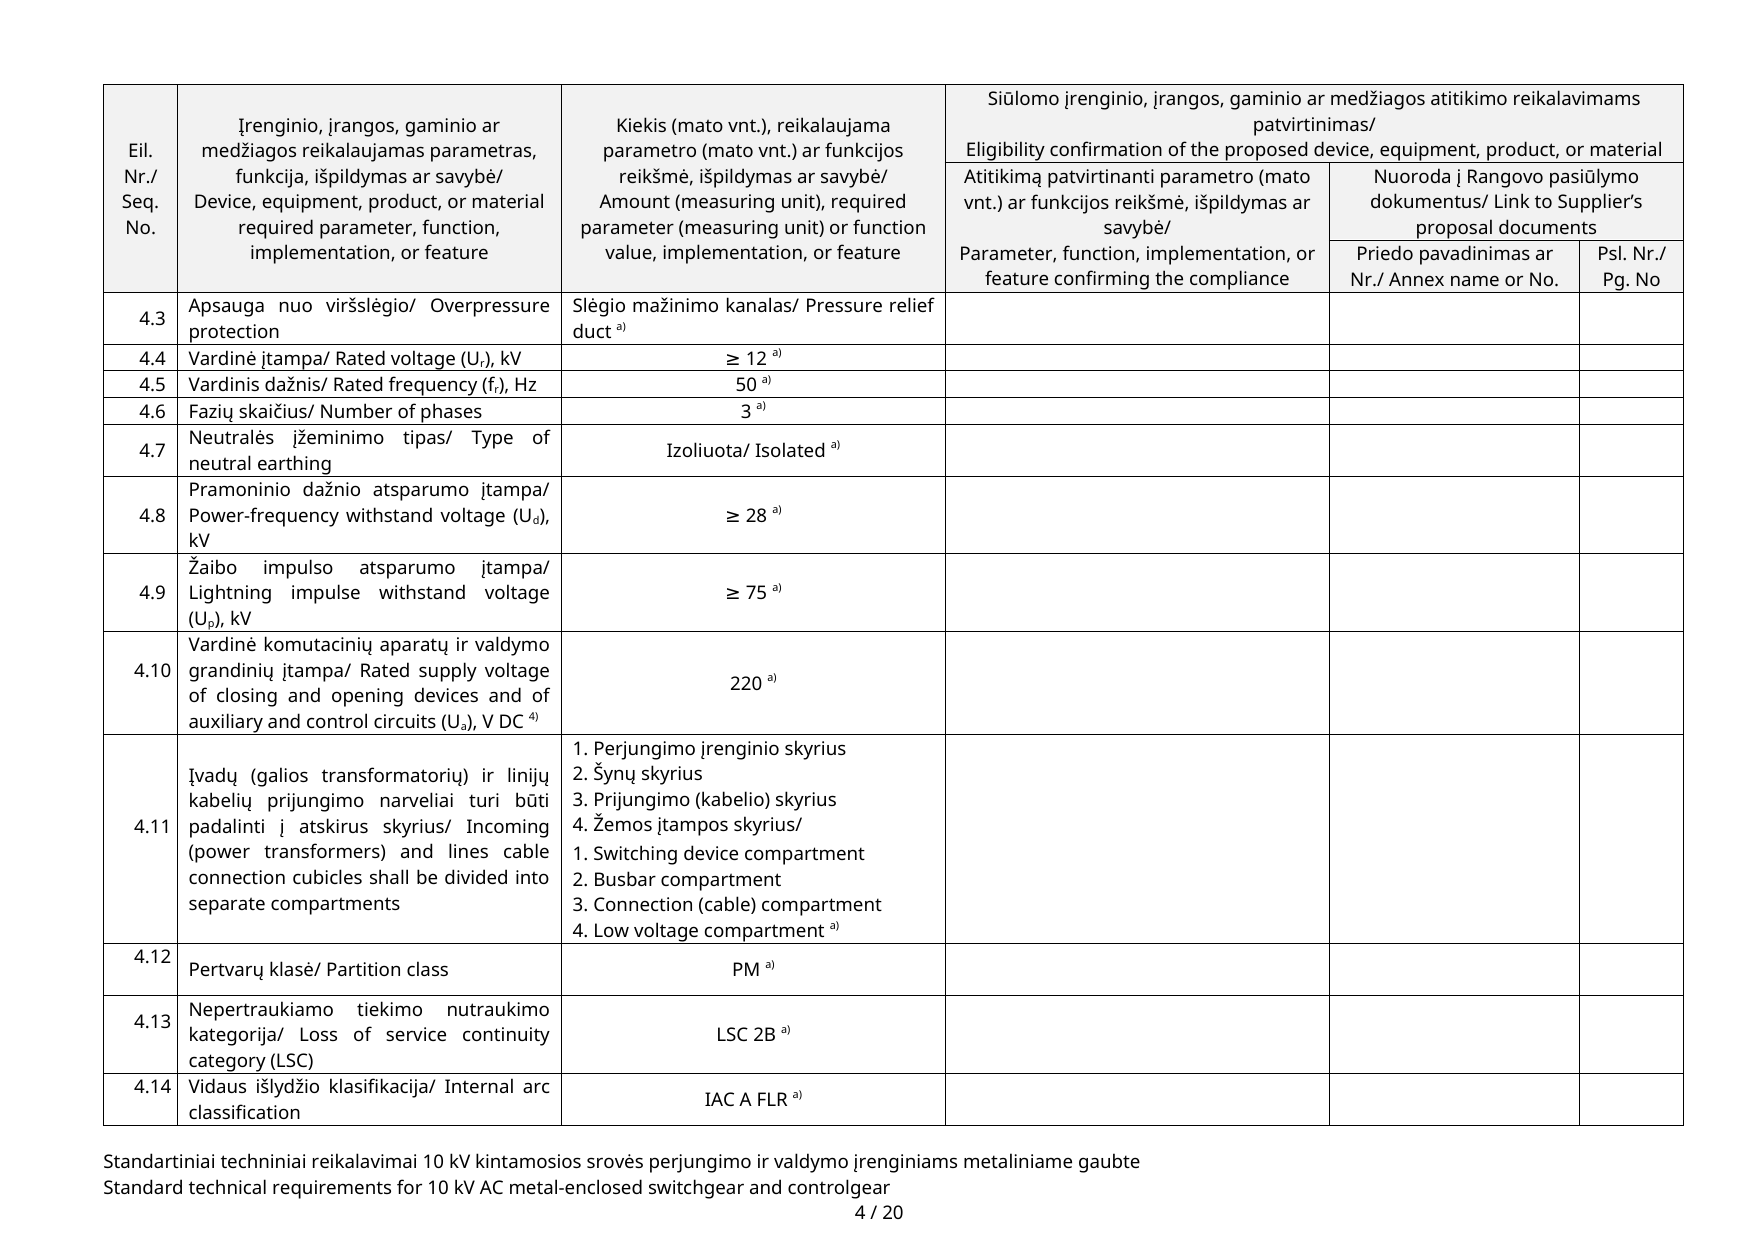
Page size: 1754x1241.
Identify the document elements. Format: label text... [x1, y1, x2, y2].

table_cell [1330, 1074, 1579, 1124]
table_header Įrenginio, įrangos, gaminio ar medžiagos reikalaujamas parametras, funkcija, išpildymas ar savybė/ Device, equipment, product, or material required parameter, function, implementation, or feature [178, 85, 561, 292]
table_cell PM a) [562, 944, 945, 995]
table_cell LSC 2B a) [562, 996, 945, 1072]
table_cell [104, 554, 177, 631]
table_cell [946, 345, 1329, 370]
table_cell Vardinė įtampa/ Rated voltage (Ur), kV [178, 345, 561, 370]
table_cell [1330, 554, 1579, 631]
table_cell Neutralės įžeminimo tipas/ Type of neutral earthing [178, 425, 561, 476]
table_cell [1580, 371, 1683, 397]
table_cell [946, 944, 1329, 995]
table_cell [104, 1074, 177, 1124]
table_cell Izoliuota/ Isolated a) [562, 425, 945, 476]
table_cell [104, 398, 177, 423]
table_cell [1330, 632, 1579, 734]
table_cell Nepertraukiamo tiekimo nutraukimo kategorija/ Loss of service continuity category (LSC) [178, 996, 561, 1072]
table_cell [104, 944, 177, 995]
table_cell [104, 345, 177, 370]
table_cell Vardinė komutacinių aparatų ir valdymo grandinių įtampa/ Rated supply voltage of closing and opening devices and of auxiliary and control circuits (Ua), V DC 4) [178, 632, 561, 734]
table_header Kiekis (mato vnt.), reikalaujama parametro (mato vnt.) ar funkcijos reikšmė, išpildymas ar savybė/ Amount (measuring unit), required parameter (measuring unit) or function value, implementation, or feature [562, 85, 945, 292]
table_cell [1580, 345, 1683, 370]
table_cell [1580, 1074, 1683, 1124]
table_cell [946, 996, 1329, 1072]
table_cell [1330, 477, 1579, 553]
table_cell Įvadų (galios transformatorių) ir linijų kabelių prijungimo narveliai turi būti padalinti į atskirus skyrius/ Incoming (power transformers) and lines cable connection cubicles shall be divided into separate compartments [178, 735, 561, 943]
table_cell [1330, 735, 1579, 943]
table_cell ≥ 28 a) [562, 477, 945, 553]
table_cell [104, 371, 177, 397]
table_cell Psl. Nr./ Pg. No [1580, 241, 1683, 292]
table_cell [1330, 425, 1579, 476]
table_cell [946, 735, 1329, 943]
table_cell [1330, 293, 1579, 344]
table_cell [946, 1074, 1329, 1124]
table_cell Fazių skaičius/ Number of phases [178, 398, 561, 423]
table_cell ≥ 12 a) [562, 345, 945, 370]
table_cell 3 a) [562, 398, 945, 423]
table_cell [1330, 371, 1579, 397]
table_cell [1580, 477, 1683, 553]
table_cell [1580, 632, 1683, 734]
table_cell 1. Perjungimo įrenginio skyrius 2. Šynų skyrius 3. Prijungimo (kabelio) skyrius 4. Žemos įtampos skyrius/ 1. Switching device compartment 2. Busbar compartment 3. Connection (cable) compartment 4. Low voltage compartment a) [562, 735, 945, 943]
table_cell [946, 425, 1329, 476]
table_cell [946, 293, 1329, 344]
table_cell [104, 425, 177, 476]
table_cell Pertvarų klasė/ Partition class [178, 944, 561, 995]
table_cell Atitikimą patvirtinanti parametro (mato vnt.) ar funkcijos reikšmė, išpildymas ar savybė/ Parameter, function, implementation, or feature confirming the compliance [946, 163, 1329, 292]
table_cell [1580, 554, 1683, 631]
table_cell Vidaus išlydžio klasifikacija/ Internal arc classification [178, 1074, 561, 1124]
table_cell [104, 477, 177, 553]
table_header Eil. Nr./ Seq. No. [104, 85, 177, 292]
table_cell [1330, 345, 1579, 370]
table_cell [104, 632, 177, 734]
table_cell [1580, 944, 1683, 995]
table_cell [946, 398, 1329, 423]
table_cell Pramoninio dažnio atsparumo įtampa/ Power-frequency withstand voltage (Ud), kV [178, 477, 561, 553]
table_cell Žaibo impulso atsparumo įtampa/ Lightning impulse withstand voltage (Up), kV [178, 554, 561, 631]
table_cell [1580, 293, 1683, 344]
table_cell [1580, 398, 1683, 423]
table_cell [946, 371, 1329, 397]
table_cell [946, 554, 1329, 631]
table_cell Apsauga nuo viršslėgio/ Overpressure protection [178, 293, 561, 344]
table_cell [1580, 996, 1683, 1072]
table_cell [1580, 735, 1683, 943]
table_cell [104, 293, 177, 344]
table_cell IAC A FLR a) [562, 1074, 945, 1124]
table_cell [104, 735, 177, 943]
table_cell Slėgio mažinimo kanalas/ Pressure relief duct a) [562, 293, 945, 344]
table_cell [946, 632, 1329, 734]
table_cell [946, 477, 1329, 553]
table_cell [1330, 398, 1579, 423]
table_cell [1330, 996, 1579, 1072]
table_cell Nuoroda į Rangovo pasiūlymo dokumentus/ Link to Supplier’s proposal documents [1330, 163, 1683, 239]
table_cell Vardinis dažnis/ Rated frequency (fr), Hz [178, 371, 561, 397]
table_cell [104, 996, 177, 1072]
table_cell Priedo pavadinimas ar Nr./ Annex name or No. [1330, 241, 1579, 292]
table_cell [1580, 425, 1683, 476]
table_header Siūlomo įrenginio, įrangos, gaminio ar medžiagos atitikimo reikalavimams patvirtinimas/ Eligibility confirmation of the proposed device, equipment, product, or material [946, 85, 1683, 162]
table_cell [1330, 944, 1579, 995]
table_cell 50 a) [562, 371, 945, 397]
table_cell ≥ 75 a) [562, 554, 945, 631]
table_cell 220 a) [562, 632, 945, 734]
